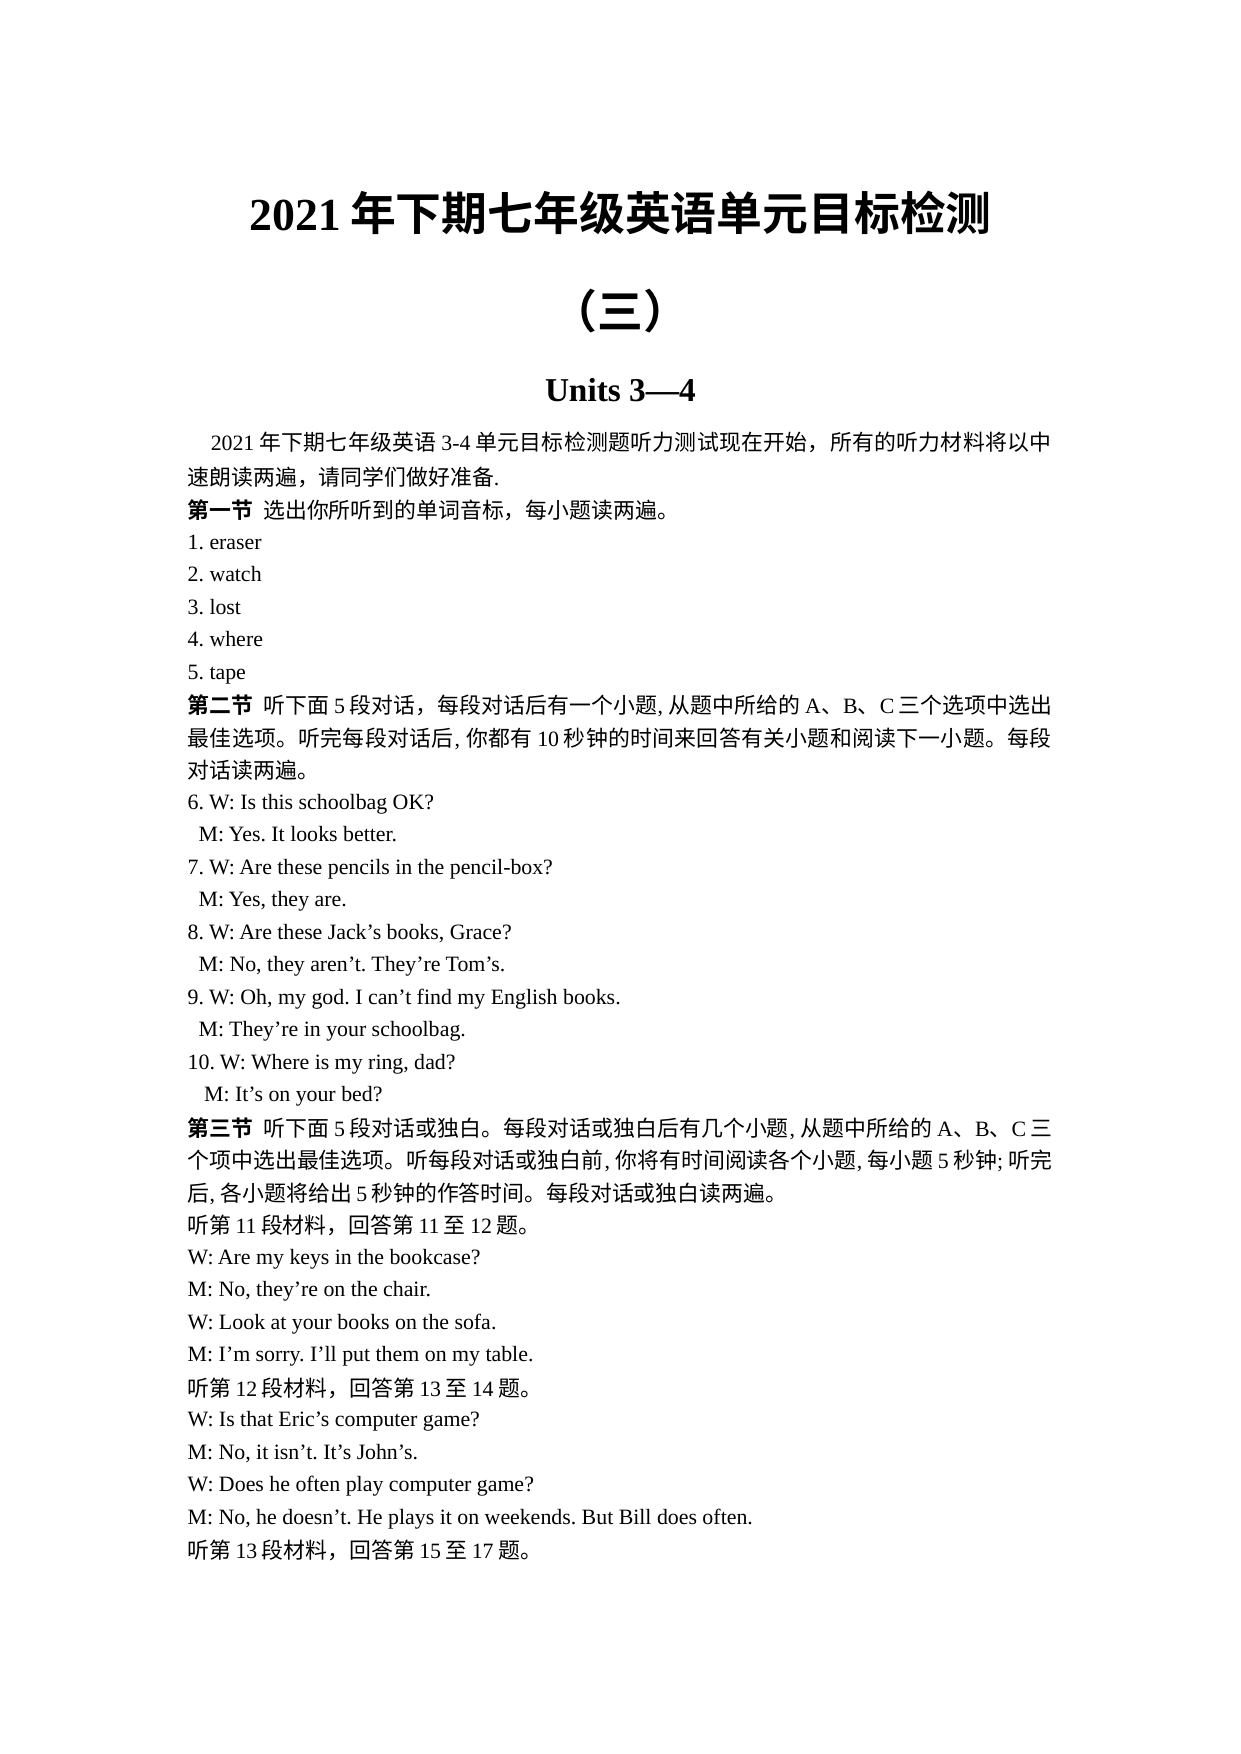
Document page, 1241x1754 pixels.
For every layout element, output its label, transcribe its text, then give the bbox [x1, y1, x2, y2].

text M: Yes, they are. [187, 883, 1053, 915]
text M: Yes. It looks better. [187, 818, 1053, 850]
text 2. watch [187, 558, 1053, 590]
text 2021年下期七年级英语单元目标检测（三） [187, 162, 1053, 357]
text 4. where [187, 623, 1053, 655]
text 2021年下期七年级英语3-4单元目标检测题听力测试现在开始，所有的听力材料将以中速朗读两遍，请同学们做好准备. [187, 422, 1053, 493]
text 10. W: Where is my ring, dad? [187, 1045, 1053, 1078]
text W: Look at your books on the sofa. [187, 1305, 1053, 1338]
text W: Are my keys in the bookcase? [187, 1240, 1053, 1273]
text 听第13段材料，回答第15至17题。 [187, 1533, 1053, 1565]
text 3. lost [187, 590, 1053, 623]
text 听第12段材料，回答第13至14题。 [187, 1370, 1053, 1403]
text W: Is that Eric’s computer game? [187, 1403, 1053, 1435]
text M: No, they’re on the chair. [187, 1273, 1053, 1305]
text W: Does he often play computer game? [187, 1468, 1053, 1500]
text 7. W: Are these pencils in the pencil-box? [187, 850, 1053, 883]
text Units 3—4 [187, 357, 1053, 422]
text M: They’re in your schoolbag. [187, 1013, 1053, 1045]
text 第二节 听下面5段对话，每段对话后有一个小题, 从题中所给的A、B、C三个选项中选出最佳选项。听完每段对话后, 你都有10秒钟的时间来回答有关小题和阅读下一小题。每段对话读两遍。 [187, 688, 1053, 785]
text 第一节 选出你所听到的单词音标，每小题读两遍。 [187, 493, 1053, 525]
text 第三节 听下面5段对话或独白。每段对话或独白后有几个小题, 从题中所给的A、B、C三个项中选出最佳选项。听每段对话或独白前, 你将有时间阅读各个小题, 每小题5秒钟; 听完后, 各小题将给出5秒钟的作答时间。每段对话或独白读两遍。 [187, 1110, 1053, 1208]
text M: It’s on your bed? [187, 1078, 1053, 1110]
text 6. W: Is this schoolbag OK? [187, 785, 1053, 818]
text M: No, he doesn’t. He plays it on weekends. But Bill does often. [187, 1500, 1053, 1533]
text 5. tape [187, 655, 1053, 688]
text 8. W: Are these Jack’s books, Grace? [187, 915, 1053, 948]
text M: I’m sorry. I’ll put them on my table. [187, 1338, 1053, 1370]
text M: No, they aren’t. They’re Tom’s. [187, 948, 1053, 980]
text 1. eraser [187, 525, 1053, 558]
text 9. W: Oh, my god. I can’t find my English books. [187, 980, 1053, 1013]
text M: No, it isn’t. It’s John’s. [187, 1435, 1053, 1468]
text 听第11段材料，回答第11至12题。 [187, 1208, 1053, 1240]
